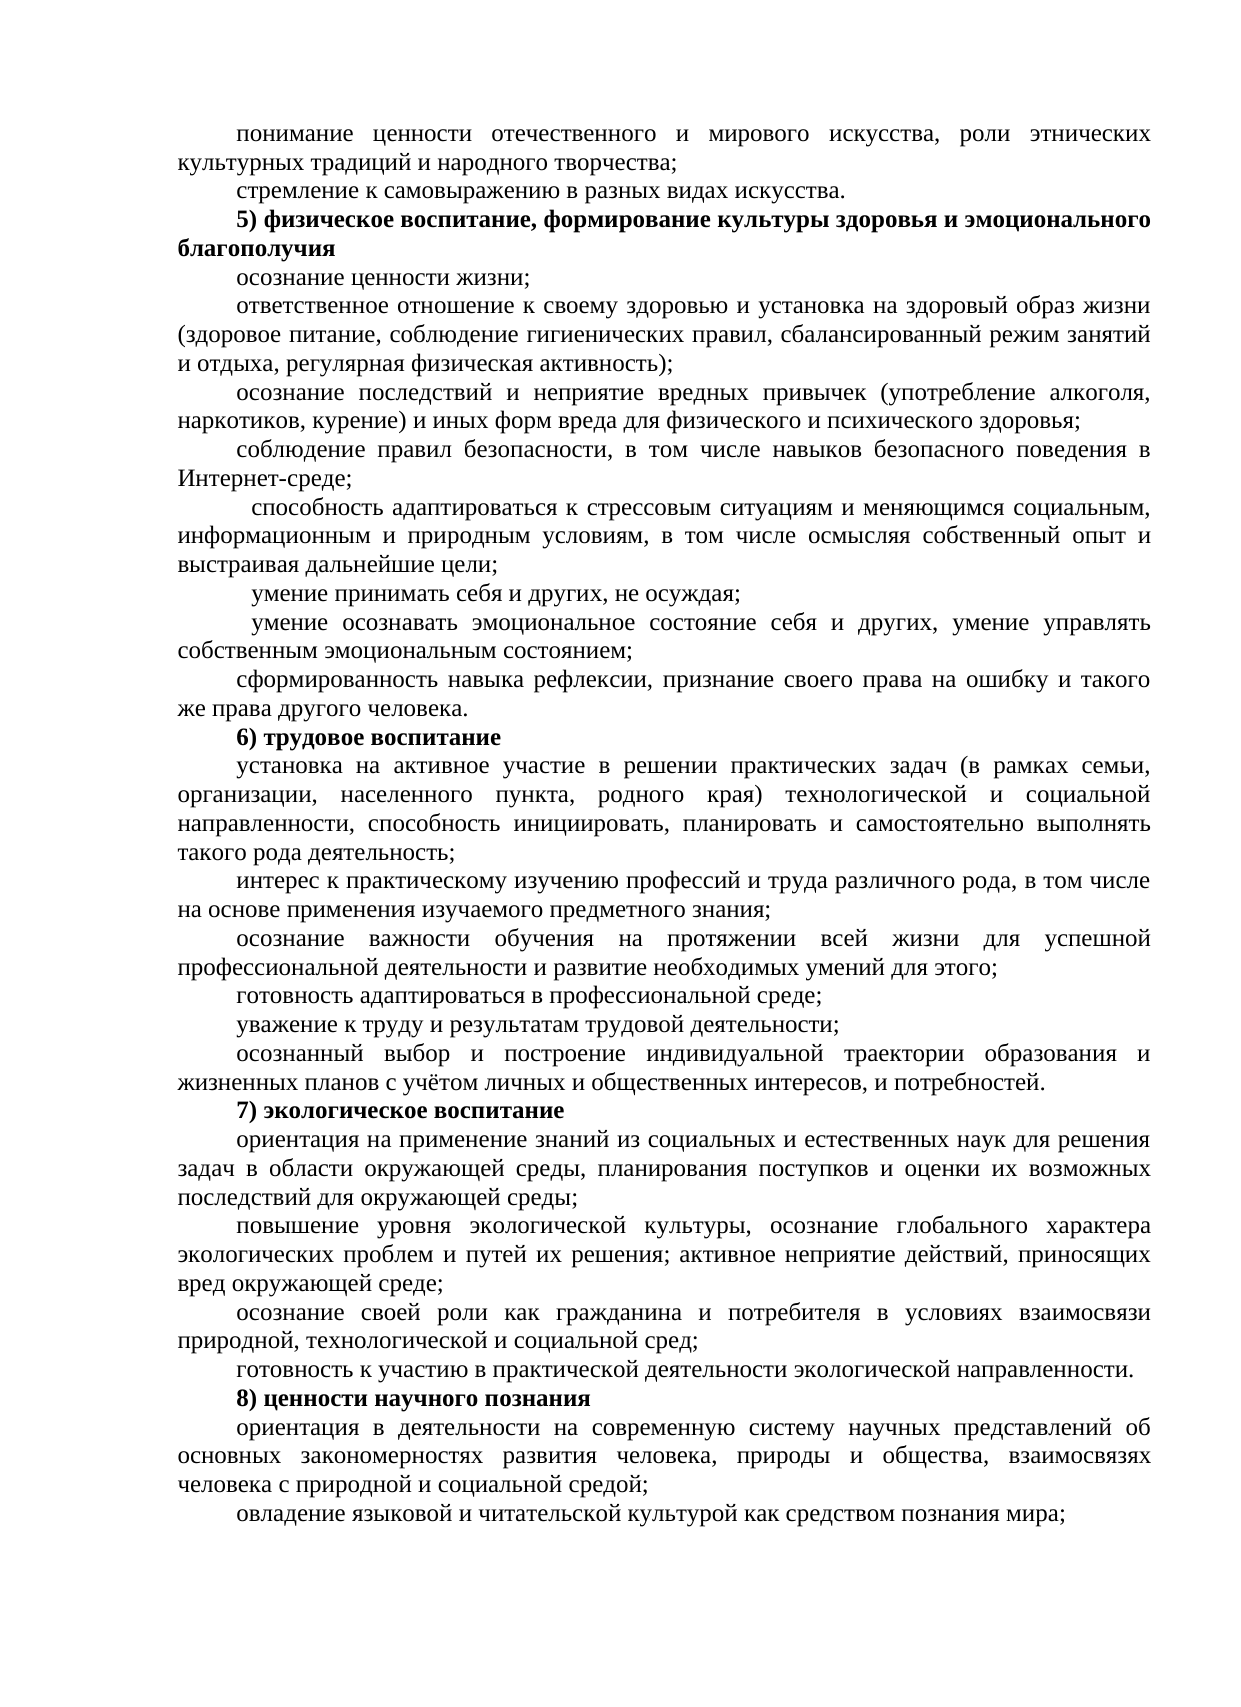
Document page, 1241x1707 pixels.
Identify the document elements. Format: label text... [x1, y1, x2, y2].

text установка на активное участие в решении практических задач (в рамках семьи, организации, населенного пункта, родного края) технологической и социальной направленности, способность инициировать, планировать и самостоятельно выполнять такого рода деятельность; [177, 751, 1152, 866]
text ориентация на применение знаний из социальных и естественных наук для решения задач в области окружающей среды, планирования поступков и оценки их возможных последствий для окружающей среды; [177, 1124, 1152, 1211]
text сформированность навыка рефлексии, признание своего права на ошибку и такого же права другого человека. [177, 664, 1152, 722]
text осознание последствий и неприятие вредных привычек (употребление алкоголя, наркотиков, курение) и иных форм вреда для физического и психического здоровья; [177, 377, 1152, 434]
text интерес к практическому изучению профессий и труда различного рода, в том числе на основе применения изучаемого предметного знания; [177, 866, 1152, 923]
text уважение к труду и результатам трудовой деятельности; [177, 1009, 1152, 1038]
text соблюдение правил безопасности, в том числе навыков безопасного поведения в Интернет-среде; [177, 434, 1152, 492]
text овладение языковой и читательской культурой как средством познания мира; [177, 1498, 1152, 1527]
text 7) экологическое воспитание [177, 1096, 1152, 1124]
text осознанный выбор и построение индивидуальной траектории образования и жизненных планов с учётом личных и общественных интересов, и потребностей. [177, 1038, 1152, 1096]
text осознание ценности жизни; [177, 262, 1152, 291]
text умение осознавать эмоциональное состояние себя и других, умение управлять собственным эмоциональным состоянием; [177, 607, 1152, 664]
text 5) физическое воспитание, формирование культуры здоровья и эмоционального благополучия [177, 204, 1152, 262]
text повышение уровня экологической культуры, осознание глобального характера экологических проблем и путей их решения; активное неприятие действий, приносящих вред окружающей среде; [177, 1211, 1152, 1297]
text осознание важности обучения на протяжении всей жизни для успешной профессиональной деятельности и развитие необходимых умений для этого; [177, 923, 1152, 981]
text готовность адаптироваться в профессиональной среде; [177, 981, 1152, 1009]
text умение принимать себя и других, не осуждая; [177, 578, 1152, 607]
text способность адаптироваться к стрессовым ситуациям и меняющимся социальным, информационным и природным условиям, в том числе осмысляя собственный опыт и выстраивая дальнейшие цели; [177, 492, 1152, 578]
text стремление к самовыражению в разных видах искусства. [177, 176, 1152, 204]
text осознание своей роли как гражданина и потребителя в условиях взаимосвязи природной, технологической и социальной сред; [177, 1297, 1152, 1354]
text готовность к участию в практической деятельности экологической направленности. [177, 1354, 1152, 1383]
text ответственное отношение к своему здоровью и установка на здоровый образ жизни (здоровое питание, соблюдение гигиенических правил, сбалансированный режим занятий и отдыха, регулярная физическая активность); [177, 291, 1152, 377]
text 6) трудовое воспитание [177, 722, 1152, 751]
text ориентация в деятельности на современную систему научных представлений об основных закономерностях развития человека, природы и общества, взаимосвязях человека с природной и социальной средой; [177, 1412, 1152, 1498]
text 8) ценности научного познания [177, 1383, 1152, 1412]
text понимание ценности отечественного и мирового искусства, роли этнических культурных традиций и народного творчества; [177, 118, 1152, 176]
